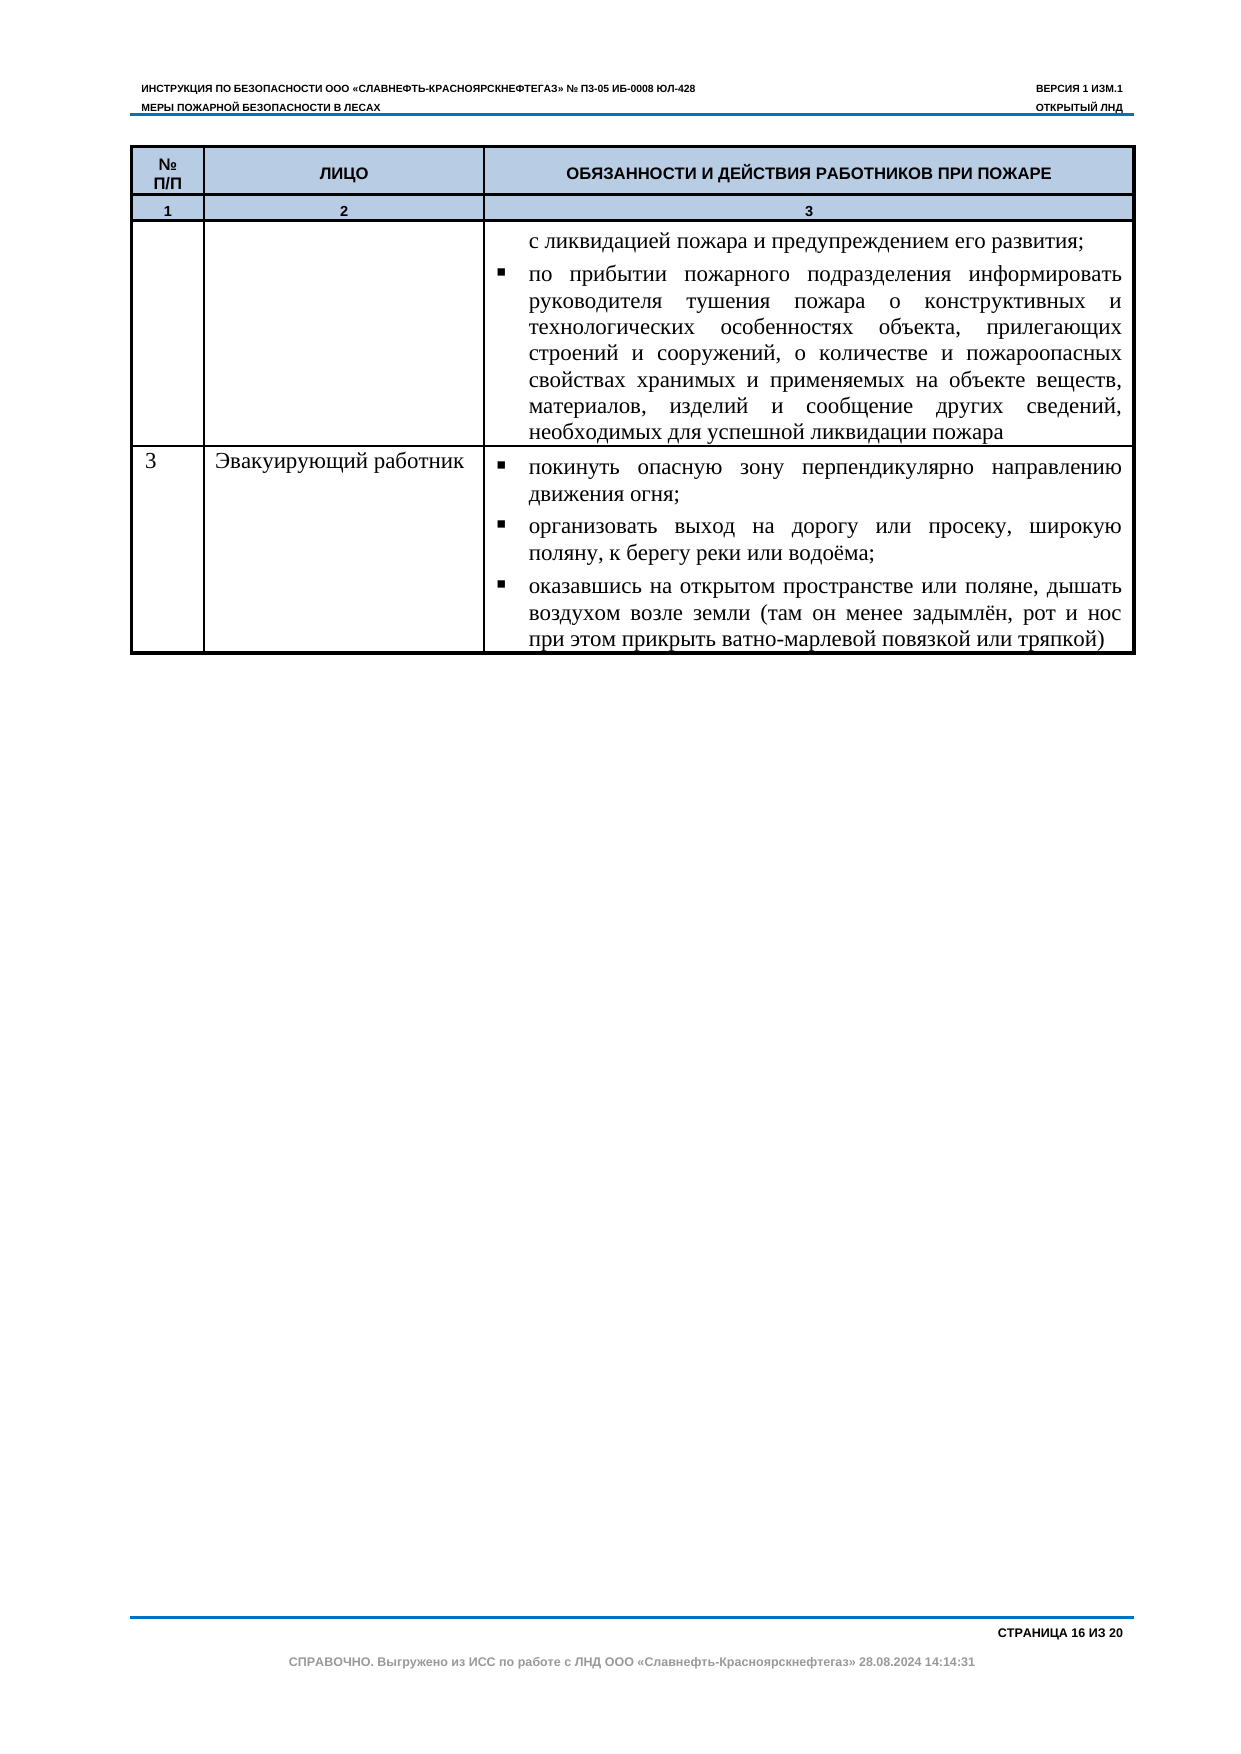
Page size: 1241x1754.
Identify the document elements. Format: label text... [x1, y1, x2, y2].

table_cell 2 [133, 222, 203, 445]
table_header Лицо [205, 148, 483, 193]
table_cell 3 [485, 196, 1132, 219]
table_cell 2 [205, 196, 483, 219]
table_cell 3 [133, 447, 203, 651]
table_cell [485, 222, 1132, 445]
table_cell 1 [133, 196, 203, 219]
table_cell покинуть опасную зону перпендикулярно направлению движения огня; организовать выход на дорогу или просеку, широкую поляну, к берегу реки или водоёма; оказавшись на открытом пространстве или поляне, дышать воздухом возле земли (там он менее задымлён, рот и нос при этом прикрыть ватно-марлевой повязкой или тряпкой) [485, 447, 1132, 651]
table_header № п/п [133, 148, 203, 193]
table_cell Эвакуирующий работник [205, 447, 483, 651]
table_header Обязанности и действия работников при пожаре [485, 148, 1132, 193]
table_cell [205, 222, 483, 445]
